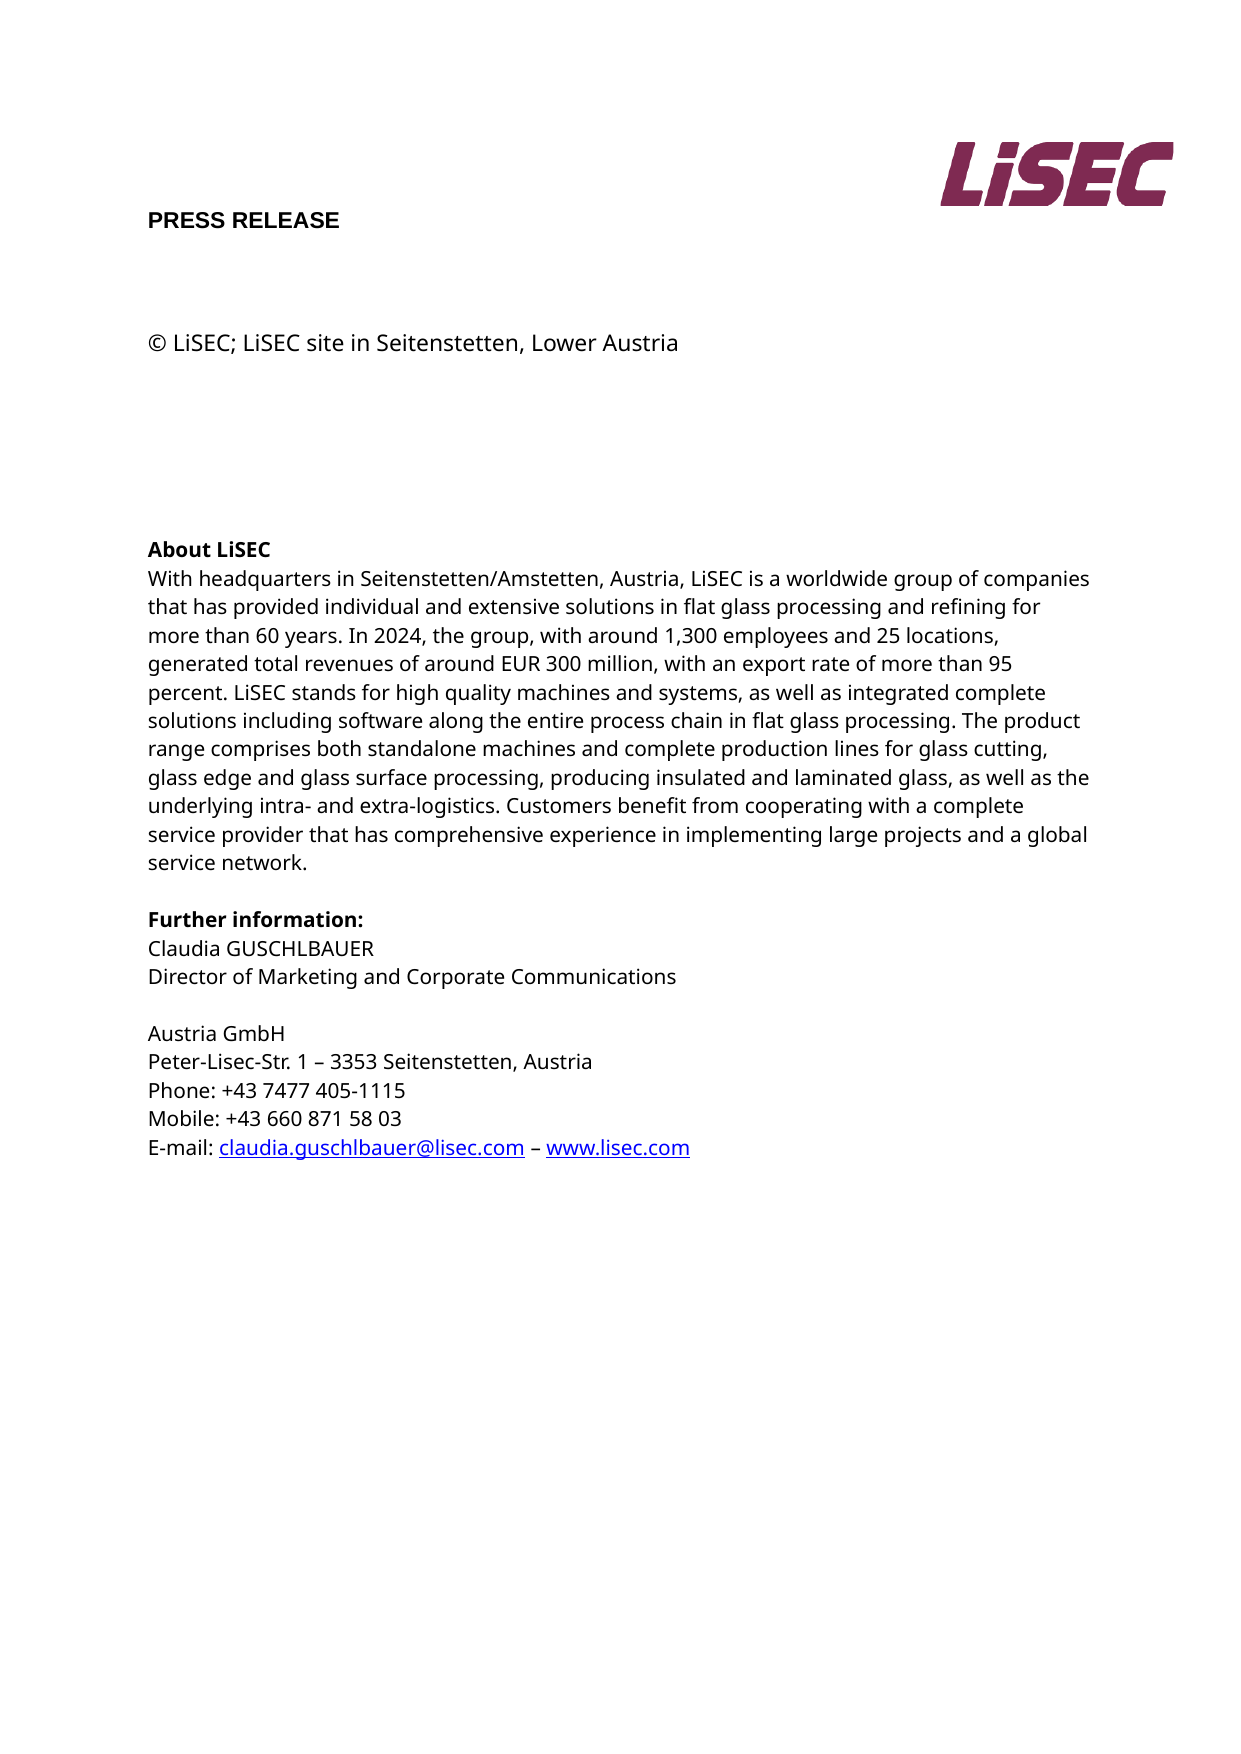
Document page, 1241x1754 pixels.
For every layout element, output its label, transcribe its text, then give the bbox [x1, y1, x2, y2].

text © LiSEC; LiSEC site in Seitenstetten, Lower Austria [148, 327, 1093, 359]
picture [939, 142, 1173, 205]
text With headquarters in Seitenstetten/Amstetten, Austria, LiSEC is a worldwide group of companies that has provided individual and extensive solutions in flat glass processing and refining for more than 60 years. In 2024, the group, with around 1,300 employees and 25 locations, generated total revenues of around EUR 300 million, with an export rate of more than 95 percent. LiSEC stands for high quality machines and systems, as well as integrated complete solutions including software along the entire process chain in flat glass processing. The product range comprises both standalone machines and complete production lines for glass cutting, glass edge and glass surface processing, producing insulated and laminated glass, as well as the underlying intra- and extra-logistics. Customers benefit from cooperating with a complete service provider that has comprehensive experience in implementing large projects and a global service network. [148, 564, 1093, 877]
text Further information: Claudia GUSCHLBAUER [148, 905, 1240, 962]
text Austria GmbH Peter-Lisec-Str. 1 – 3353 Seitenstetten, Austria Phone: +43 7477 405-1115 Mobile: +43 660 871 58 03 E-mail: claudia.guschlbauer@lisec.com – www.lisec.com [148, 1019, 1093, 1161]
text About LiSEC [148, 536, 1093, 564]
text Director of Marketing and Corporate Communications [148, 962, 1240, 991]
